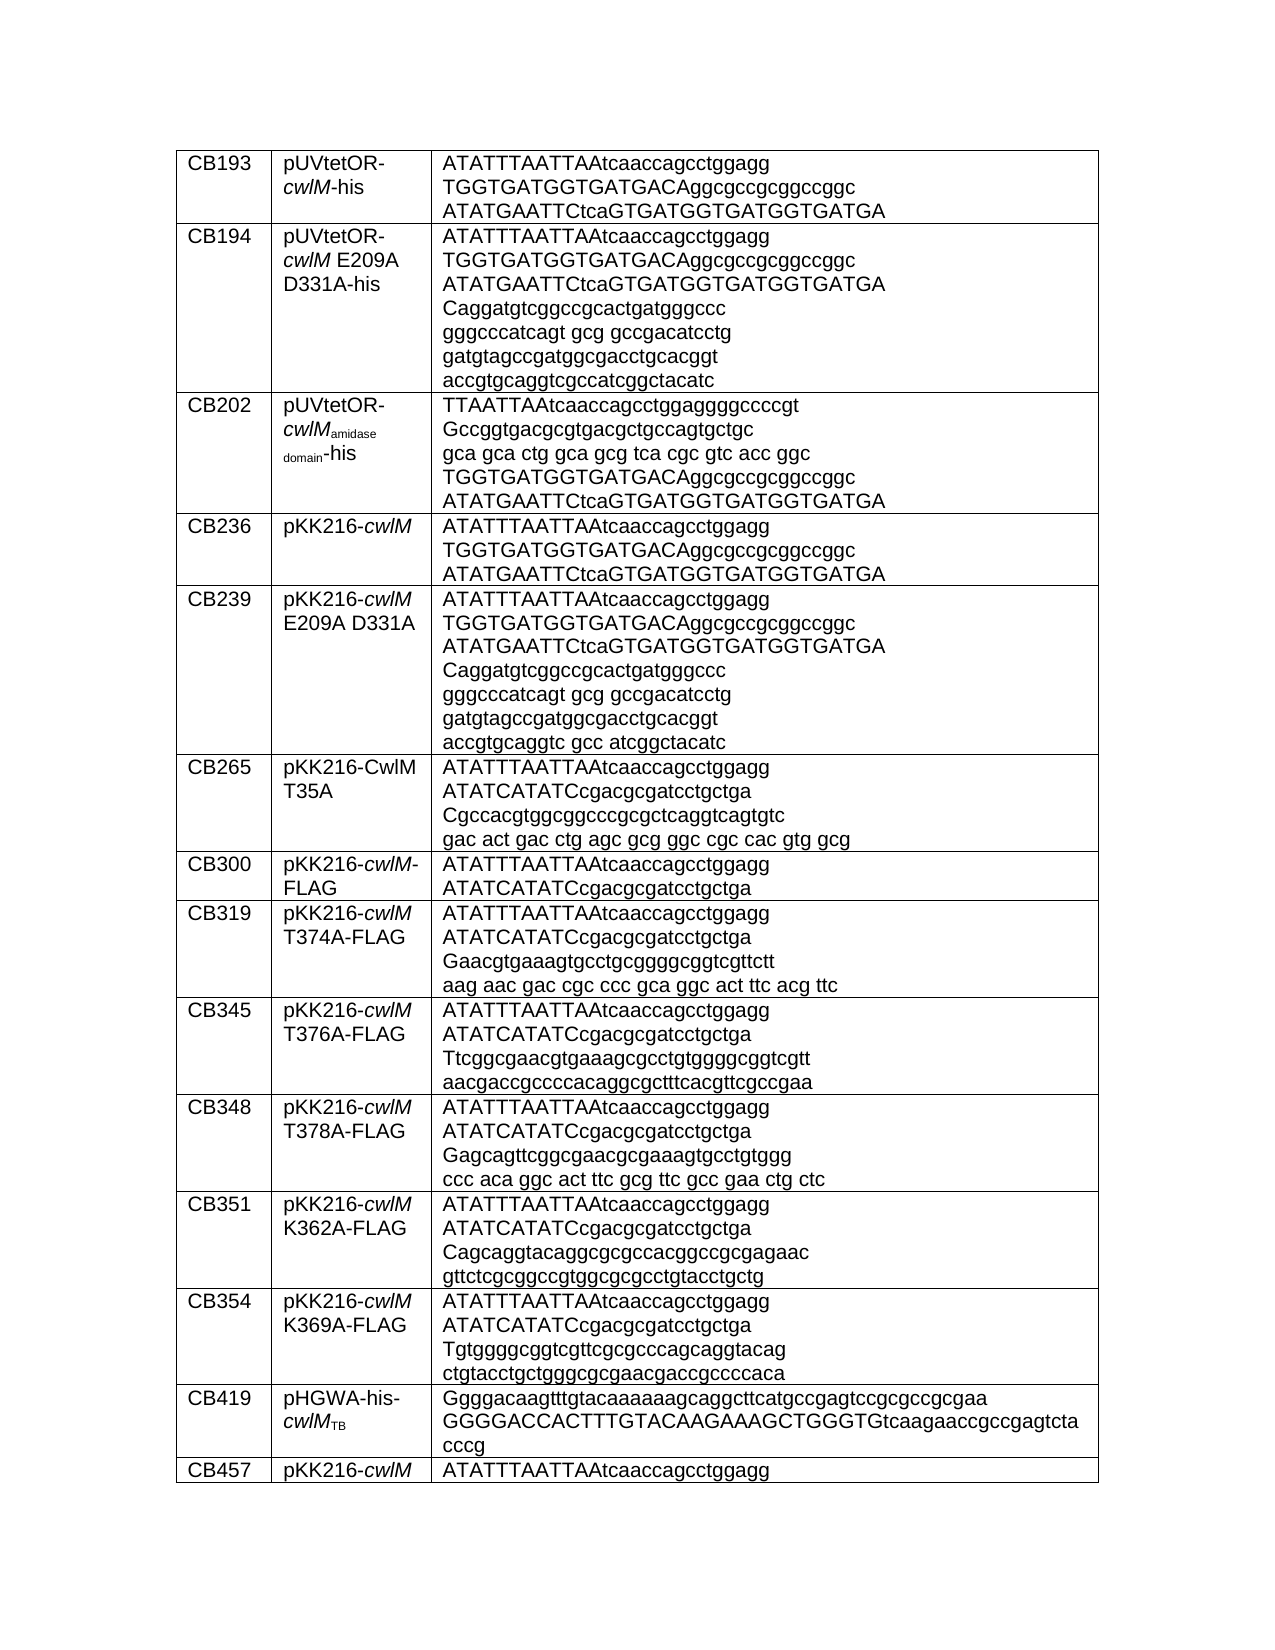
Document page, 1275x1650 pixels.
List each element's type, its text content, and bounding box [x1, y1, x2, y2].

table_cell CB351 [177, 1192, 271, 1287]
table_cell ATATTTAATTAAtcaaccagcctggagg TGGTGATGGTGATGACAggcgccgcggccggc ATATGAATTCtcaGTGATGGTGATGGTGATGA [432, 514, 1098, 585]
table_cell pUVtetOR-cwlMamidase domain-his [272, 393, 431, 512]
table_cell ATATTTAATTAAtcaaccagcctggagg TGGTGATGGTGATGACAggcgccgcggccggc ATATGAATTCtcaGTGATGGTGATGGTGATGA Caggatgtcggccgcactgatgggccc gggcccatcagt gcg gccgacatcctg gatgtagccgatggcgacctgcacggt accgtgcaggtcgccatcggctacatc [432, 224, 1098, 392]
table_cell pKK216-cwlM-FLAG [272, 852, 431, 900]
table_cell ATATTTAATTAAtcaaccagcctggagg ATATCATATCcgacgcgatcctgctga Tgtggggcggtcgttcgcgcccagcaggtacag ctgtacctgctgggcgcgaacgaccgccccaca [432, 1289, 1098, 1384]
table_cell CB202 [177, 393, 271, 512]
table_cell ATATTTAATTAAtcaaccagcctggagg ATATCATATCcgacgcgatcctgctga Cagcaggtacaggcgcgccacggccgcgagaac gttctcgcggccgtggcgcgcctgtacctgctg [432, 1192, 1098, 1287]
table_cell CB348 [177, 1095, 271, 1191]
table_cell pUVtetOR-cwlM-his [272, 151, 431, 223]
table_cell CB193 [177, 151, 271, 223]
table_cell CB345 [177, 998, 271, 1094]
table_cell pKK216-cwlM K362A-FLAG [272, 1192, 431, 1287]
table_cell ATATTTAATTAAtcaaccagcctggagg ATATCATATCcgacgcgatcctgctga [432, 852, 1098, 900]
table_cell ATATTTAATTAAtcaaccagcctggagg TGGTGATGGTGATGACAggcgccgcggccggc ATATGAATTCtcaGTGATGGTGATGGTGATGA Caggatgtcggccgcactgatgggccc gggcccatcagt gcg gccgacatcctg gatgtagccgatggcgacctgcacggt accgtgcaggtc gcc atcggctacatc [432, 586, 1098, 754]
table_cell CB300 [177, 852, 271, 900]
table_cell CB265 [177, 755, 271, 851]
table_cell CB354 [177, 1289, 271, 1384]
table_cell ATATTTAATTAAtcaaccagcctggagg ATATCATATCcgacgcgatcctgctga Gaacgtgaaagtgcctgcggggcggtcgttctt aag aac gac cgc ccc gca ggc act ttc acg ttc [432, 901, 1098, 997]
table_cell Ggggacaagtttgtacaaaaaagcaggcttcatgccgagtccgcgccgcgaa GGGGACCACTTTGTACAAGAAAGCTGGGTGtcaagaaccgccgagtctacccg [432, 1385, 1098, 1457]
table_cell pKK216-CwlM T35A [272, 755, 431, 851]
table_cell CB419 [177, 1385, 271, 1457]
table_cell ATATTTAATTAAtcaaccagcctggagg ATATCATATCcgacgcgatcctgctga Cgccacgtggcggcccgcgctcaggtcagtgtc gac act gac ctg agc gcg ggc cgc cac gtg gcg [432, 755, 1098, 851]
table_cell CB239 [177, 586, 271, 754]
table_cell pKK216-cwlM [272, 514, 431, 585]
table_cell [272, 1458, 431, 1482]
table_cell CB457 [177, 1458, 271, 1482]
table_cell pHGWA-his-cwlMTB [272, 1385, 431, 1457]
table_cell CB194 [177, 224, 271, 392]
table_cell ATATTTAATTAAtcaaccagcctggagg ATATCATATCcgacgcgatcctgctga Ttcggcgaacgtgaaagcgcctgtggggcggtcgtt aacgaccgccccacaggcgctttcacgttcgccgaa [432, 998, 1098, 1094]
table_cell pUVtetOR-cwlM E209A D331A-his [272, 224, 431, 392]
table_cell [432, 1458, 1098, 1482]
table_cell pKK216-cwlM K369A-FLAG [272, 1289, 431, 1384]
table_cell CB319 [177, 901, 271, 997]
table_cell pKK216-cwlM T374A-FLAG [272, 901, 431, 997]
table_cell pKK216-cwlM E209A D331A [272, 586, 431, 754]
table_cell ATATTTAATTAAtcaaccagcctggagg TGGTGATGGTGATGACAggcgccgcggccggc ATATGAATTCtcaGTGATGGTGATGGTGATGA [432, 151, 1098, 223]
table_cell ATATTTAATTAAtcaaccagcctggagg ATATCATATCcgacgcgatcctgctga Gagcagttcggcgaacgcgaaagtgcctgtggg ccc aca ggc act ttc gcg ttc gcc gaa ctg ctc [432, 1095, 1098, 1191]
table_cell pKK216-cwlM T376A-FLAG [272, 998, 431, 1094]
table_cell CB236 [177, 514, 271, 585]
table_cell pKK216-cwlM T378A-FLAG [272, 1095, 431, 1191]
table_cell TTAATTAAtcaaccagcctggaggggccccgt Gccggtgacgcgtgacgctgccagtgctgc gca gca ctg gca gcg tca cgc gtc acc ggc TGGTGATGGTGATGACAggcgccgcggccggc ATATGAATTCtcaGTGATGGTGATGGTGATGA [432, 393, 1098, 512]
